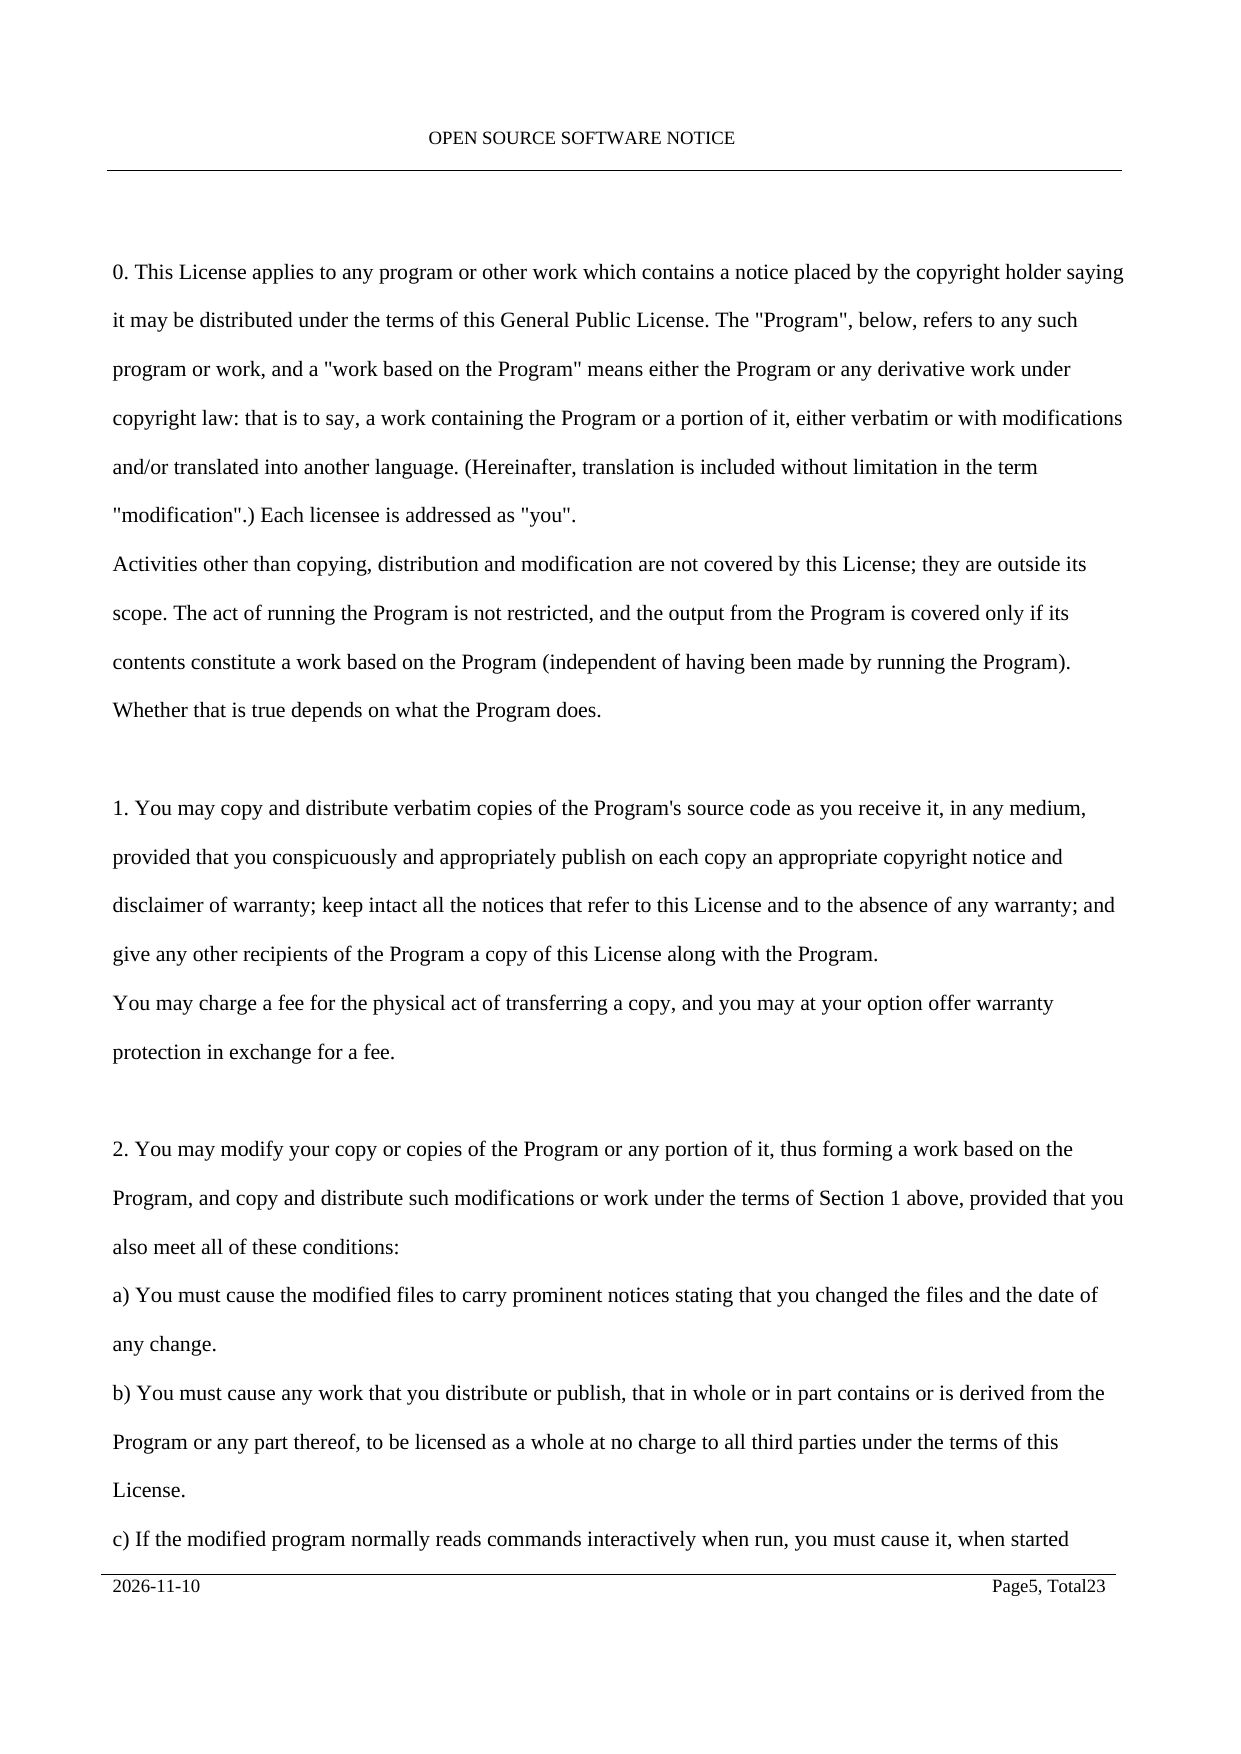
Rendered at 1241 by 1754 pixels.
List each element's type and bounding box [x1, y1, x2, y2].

text [112, 206, 1128, 1555]
